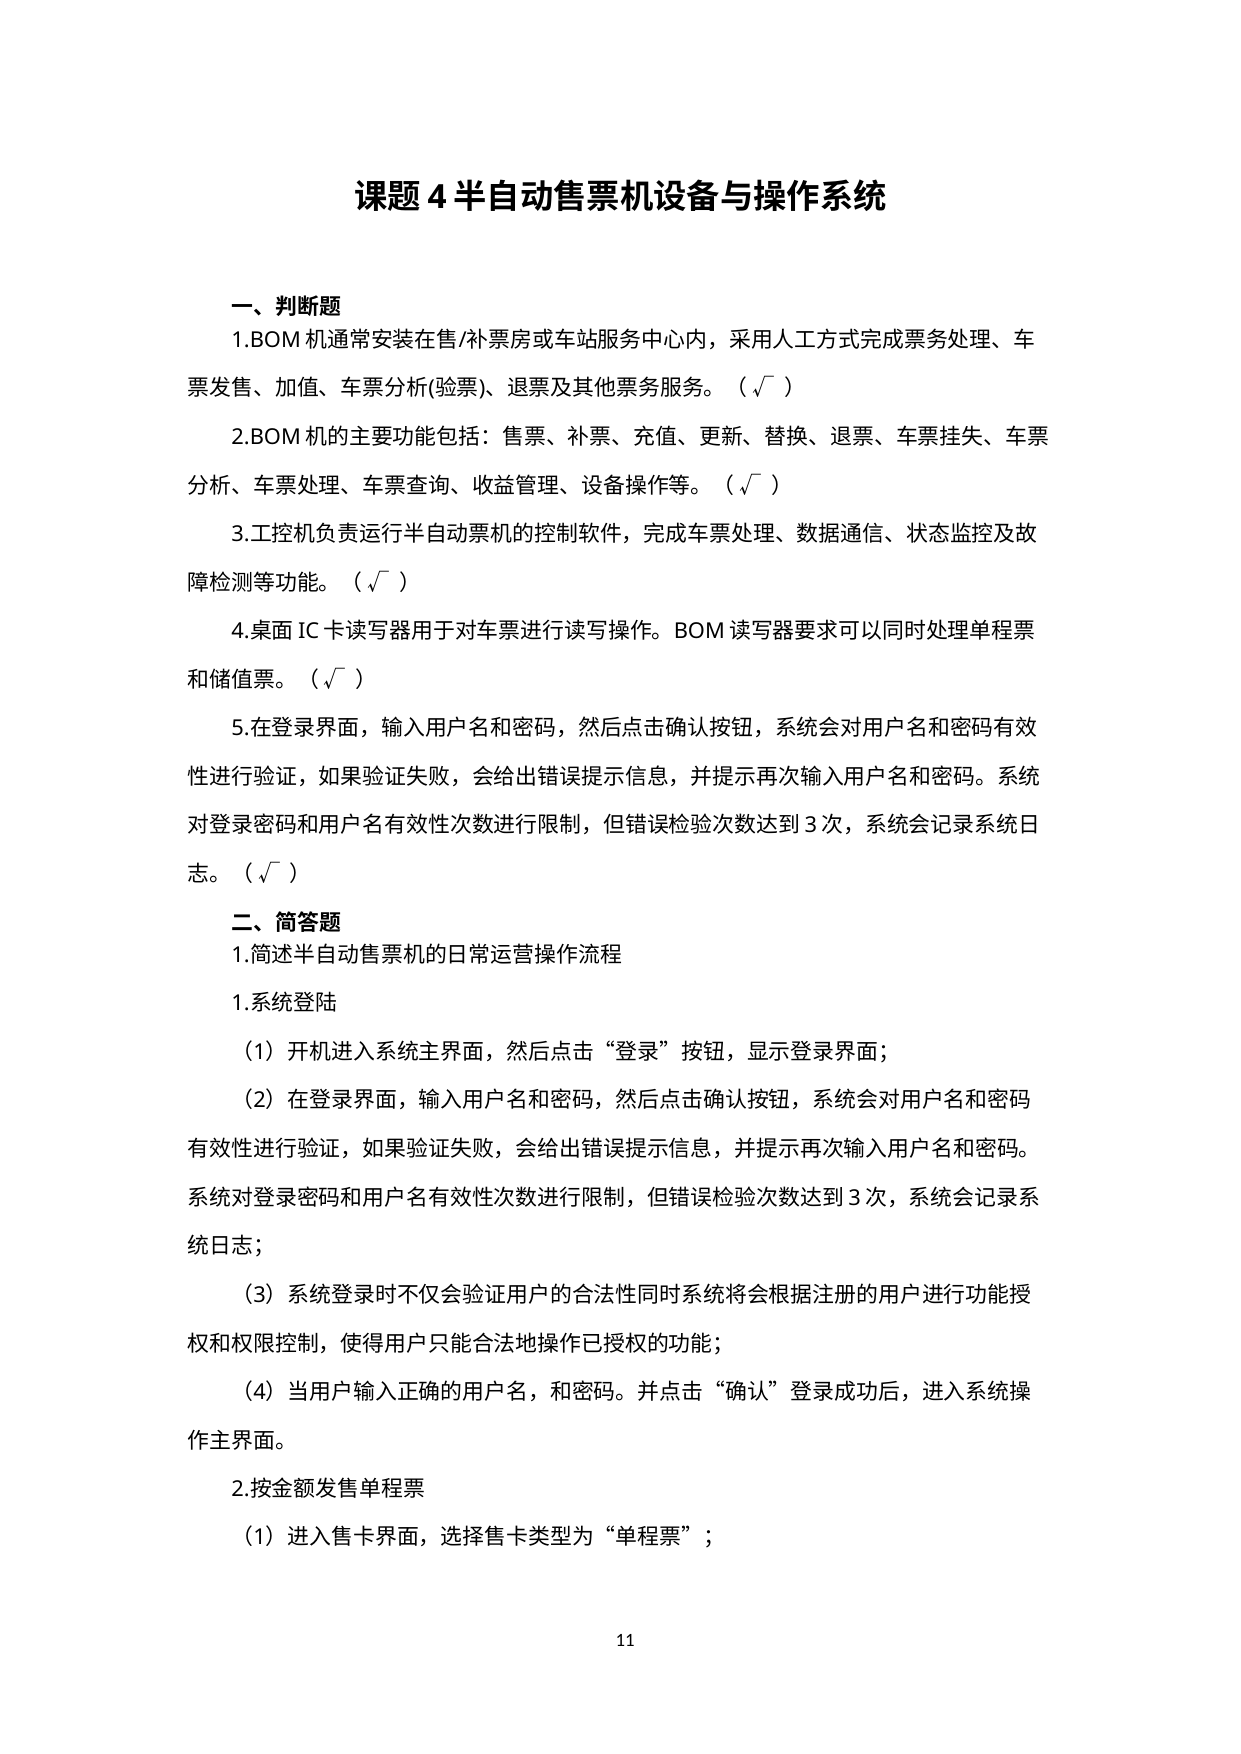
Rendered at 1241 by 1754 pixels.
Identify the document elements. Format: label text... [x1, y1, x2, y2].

text 一、判断题 [231, 289, 1053, 321]
text 4.桌面IC卡读写器用于对车票进行读写操作。BOM读写器要求可以同时处理单程票和储值票。（ √ ） [187, 613, 1053, 694]
text 1.简述半自动售票机的日常运营操作流程 [187, 937, 1053, 969]
text （3）系统登录时不仅会验证用户的合法性同时系统将会根据注册的用户进行功能授权和权限控制，使得用户只能合法地操作已授权的功能； [187, 1276, 1053, 1358]
text 3.工控机负责运行半自动票机的控制软件，完成车票处理、数据通信、状态监控及故障检测等功能。（ √ ） [187, 516, 1053, 597]
text （2）在登录界面，输入用户名和密码，然后点击确认按钮，系统会对用户名和密码有效性进行验证，如果验证失败，会给出错误提示信息，并提示再次输入用户名和密码。系统对登录密码和用户名有效性次数进行限制，但错误检验次数达到3次，系统会记录系统日志； [187, 1082, 1053, 1261]
text 课题4半自动售票机设备与操作系统 [187, 162, 1053, 227]
text （1）进入售卡界面，选择售卡类型为“单程票”； [187, 1519, 1053, 1551]
text （4）当用户输入正确的用户名，和密码。并点击“确认”登录成功后，进入系统操作主界面。 [187, 1373, 1053, 1455]
text 2.按金额发售单程票 [187, 1471, 1053, 1503]
text 1.系统登陆 [187, 985, 1053, 1018]
text （1）开机进入系统主界面，然后点击“登录”按钮，显示登录界面； [187, 1033, 1053, 1066]
text 1.BOM机通常安装在售/补票房或车站服务中心内，采用人工方式完成票务处理、车票发售、加值、车票分析(验票)、退票及其他票务服务。（ √ ） [187, 321, 1053, 403]
text 5.在登录界面，输入用户名和密码，然后点击确认按钮，系统会对用户名和密码有效性进行验证，如果验证失败，会给出错误提示信息，并提示再次输入用户名和密码。系统对登录密码和用户名有效性次数进行限制，但错误检验次数达到3次，系统会记录系统日志。（ √ ） [187, 710, 1053, 888]
text 二、简答题 [231, 904, 1053, 937]
text 2.BOM机的主要功能包括：售票、补票、充值、更新、替换、退票、车票挂失、车票分析、车票处理、车票查询、收益管理、设备操作等。（ √ ） [187, 418, 1053, 500]
